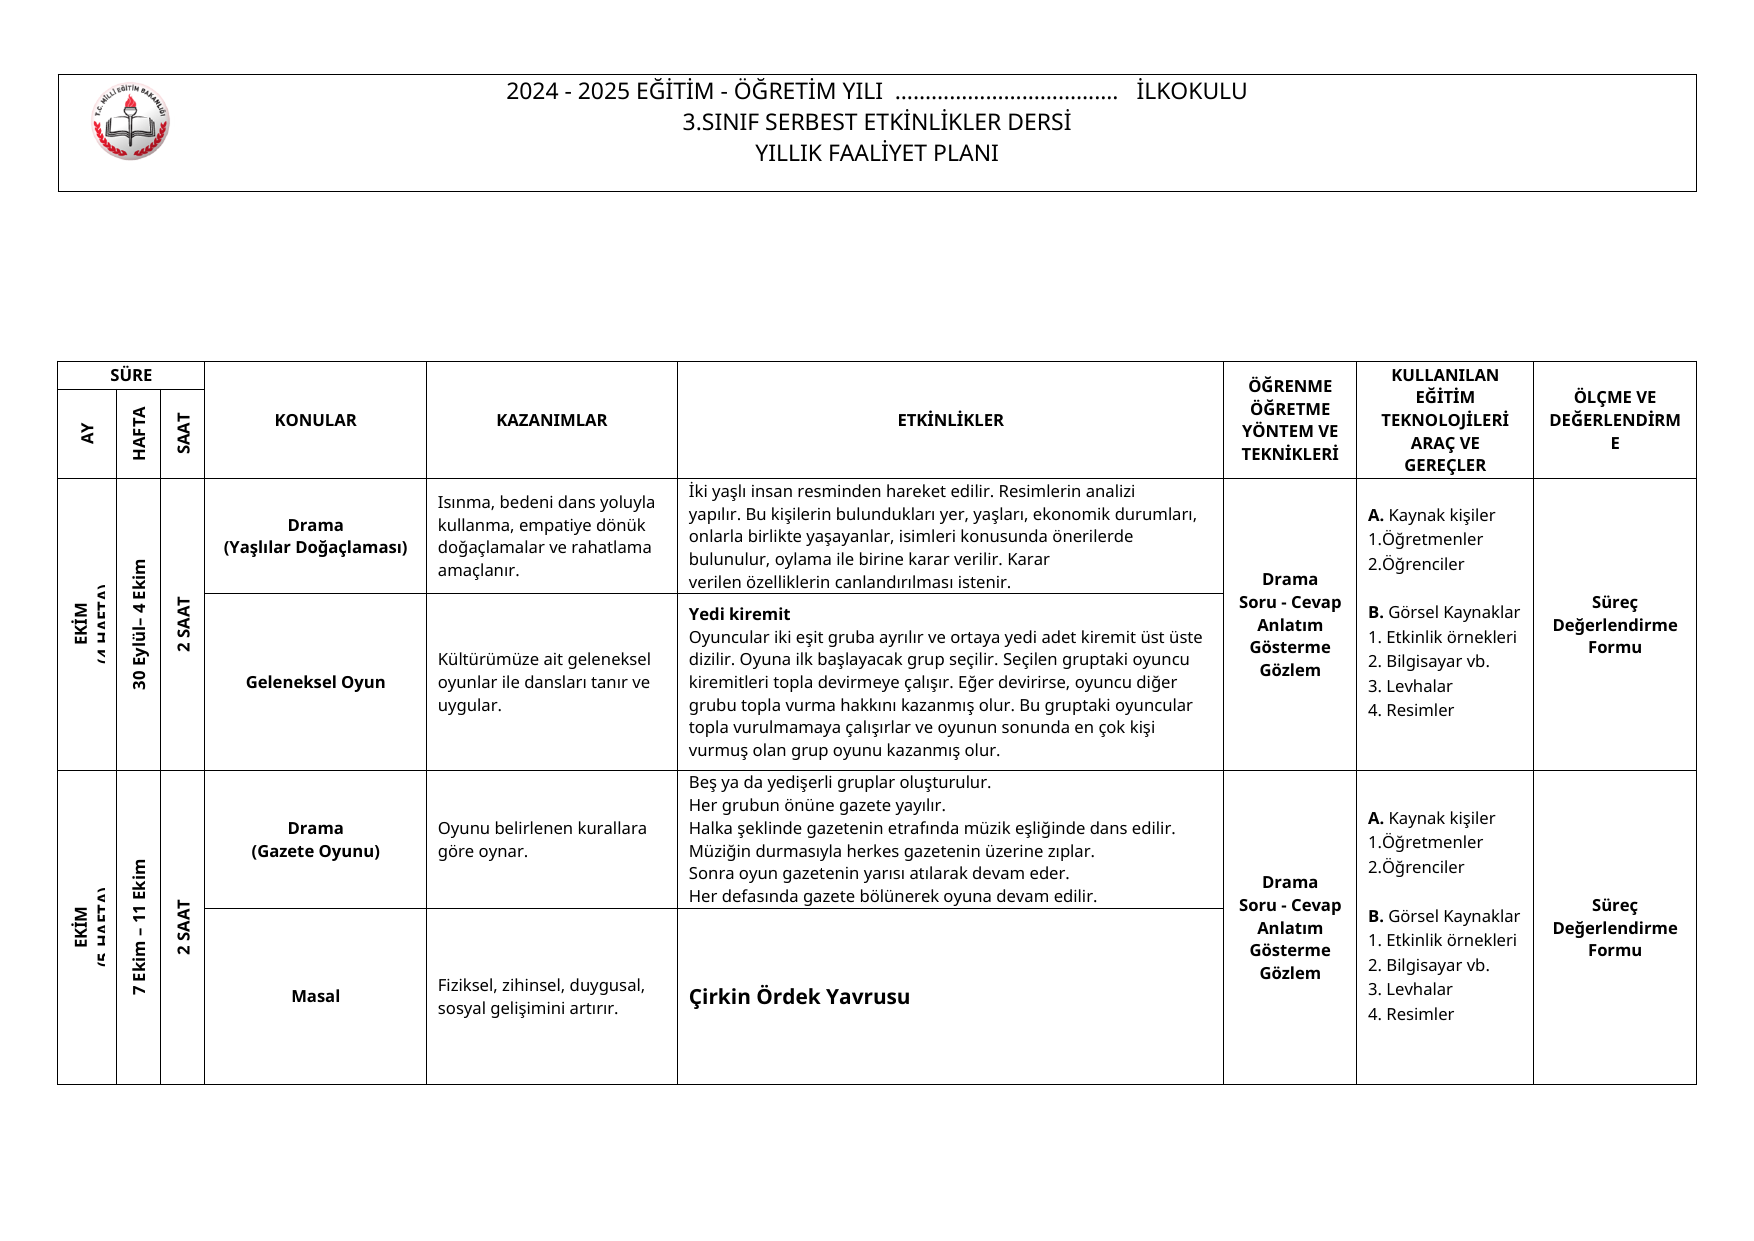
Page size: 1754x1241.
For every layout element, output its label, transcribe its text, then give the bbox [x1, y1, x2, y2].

table_header ETKİNLİKLER [678, 362, 1223, 478]
table_cell HAFTA [117, 390, 160, 478]
table_header ÖLÇME VE DEĞERLENDİRME [1534, 362, 1696, 478]
table_cell SAAT [161, 390, 204, 478]
table_header KAZANIMLAR [427, 362, 677, 478]
table_cell İki yaşlı insan resminden hareket edilir. Resimlerin analizi yapılır. Bu kişilerin bulundukları yer, yaşları, ekonomik durumları, onlarla birlikte yaşayanlar, isimleri konusunda önerilerde bulunulur, oylama ile birine karar verilir. Karar verilen özelliklerin canlandırılması istenir. [678, 479, 1223, 593]
table_header SÜRE [58, 362, 204, 389]
table_header KULLANILAN EĞİTİM TEKNOLOJİLERİ ARAÇ VE GEREÇLER [1357, 362, 1533, 478]
table_cell Yedi kiremit Oyuncular iki eşit gruba ayrılır ve ortaya yedi adet kiremit üst üste dizilir. Oyuna ilk başlayacak grup seçilir. Seçilen gruptaki oyuncu kiremitleri topla devirmeye çalışır. Eğer devirirse, oyuncu diğer grubu topla vurma hakkını kazanmış olur. Bu gruptaki oyuncular topla vurulmamaya çalışırlar ve oyunun sonunda en çok kişi vurmuş olan grup oyunu kazanmış olur. [678, 594, 1223, 770]
table_cell Çirkin Ördek Yavrusu [678, 909, 1223, 1084]
table_cell Masal [205, 909, 426, 1084]
table_cell Geleneksel Oyun [205, 594, 426, 770]
table_cell Süreç Değerlendirme Formu [1534, 479, 1696, 770]
table_cell Beş ya da yedişerli gruplar oluşturulur. Her grubun önüne gazete yayılır. Halka şeklinde gazetenin etrafında müzik eşliğinde dans edilir. Müziğin durmasıyla herkes gazetenin üzerine zıplar. Sonra oyun gazetenin yarısı atılarak devam eder. Her defasında gazete bölünerek oyuna devam edilir. [678, 771, 1223, 907]
table_cell 2 SAAT [161, 479, 204, 770]
table_cell Drama (Yaşlılar Doğaçlaması) [205, 479, 426, 593]
table_cell Kültürümüze ait geleneksel oyunlar ile dansları tanır ve uygular. [427, 594, 677, 770]
table_header KONULAR [205, 362, 426, 478]
table_cell 30 Eylül– 4 Ekim [117, 479, 160, 770]
table_cell Oyunu belirlenen kurallara göre oynar. [427, 771, 677, 907]
table_cell Drama Soru - Cevap Anlatım Gösterme Gözlem [1224, 771, 1356, 1084]
table_cell Isınma, bedeni dans yoluyla kullanma, empatiye dönük doğaçlamalar ve rahatlama amaçlanır. [427, 479, 677, 593]
table_cell A. Kaynak kişiler 1.Öğretmenler 2.Öğrenciler B. Görsel Kaynaklar 1. Etkinlik örnekleri 2. Bilgisayar vb. 3. Levhalar 4. Resimler [1357, 479, 1533, 770]
table_header ÖĞRENME ÖĞRETME YÖNTEM VE TEKNİKLERİ [1224, 362, 1356, 478]
table_cell EKİM (5.HAFTA) [58, 771, 116, 1084]
table_cell EKİM (4.HAFTA) [58, 479, 116, 770]
table_cell Drama Soru - Cevap Anlatım Gösterme Gözlem [1224, 479, 1356, 770]
table_cell Süreç Değerlendirme Formu [1534, 771, 1696, 1084]
table_cell 2 SAAT [161, 771, 204, 1084]
table_cell 7 Ekim – 11 Ekim [117, 771, 160, 1084]
picture [85, 77, 175, 167]
table_cell A. Kaynak kişiler 1.Öğretmenler 2.Öğrenciler B. Görsel Kaynaklar 1. Etkinlik örnekleri 2. Bilgisayar vb. 3. Levhalar 4. Resimler [1357, 771, 1533, 1084]
table_cell Fiziksel, zihinsel, duygusal, sosyal gelişimini artırır. [427, 909, 677, 1084]
table_cell AY [58, 390, 116, 478]
table_cell Drama (Gazete Oyunu) [205, 771, 426, 907]
